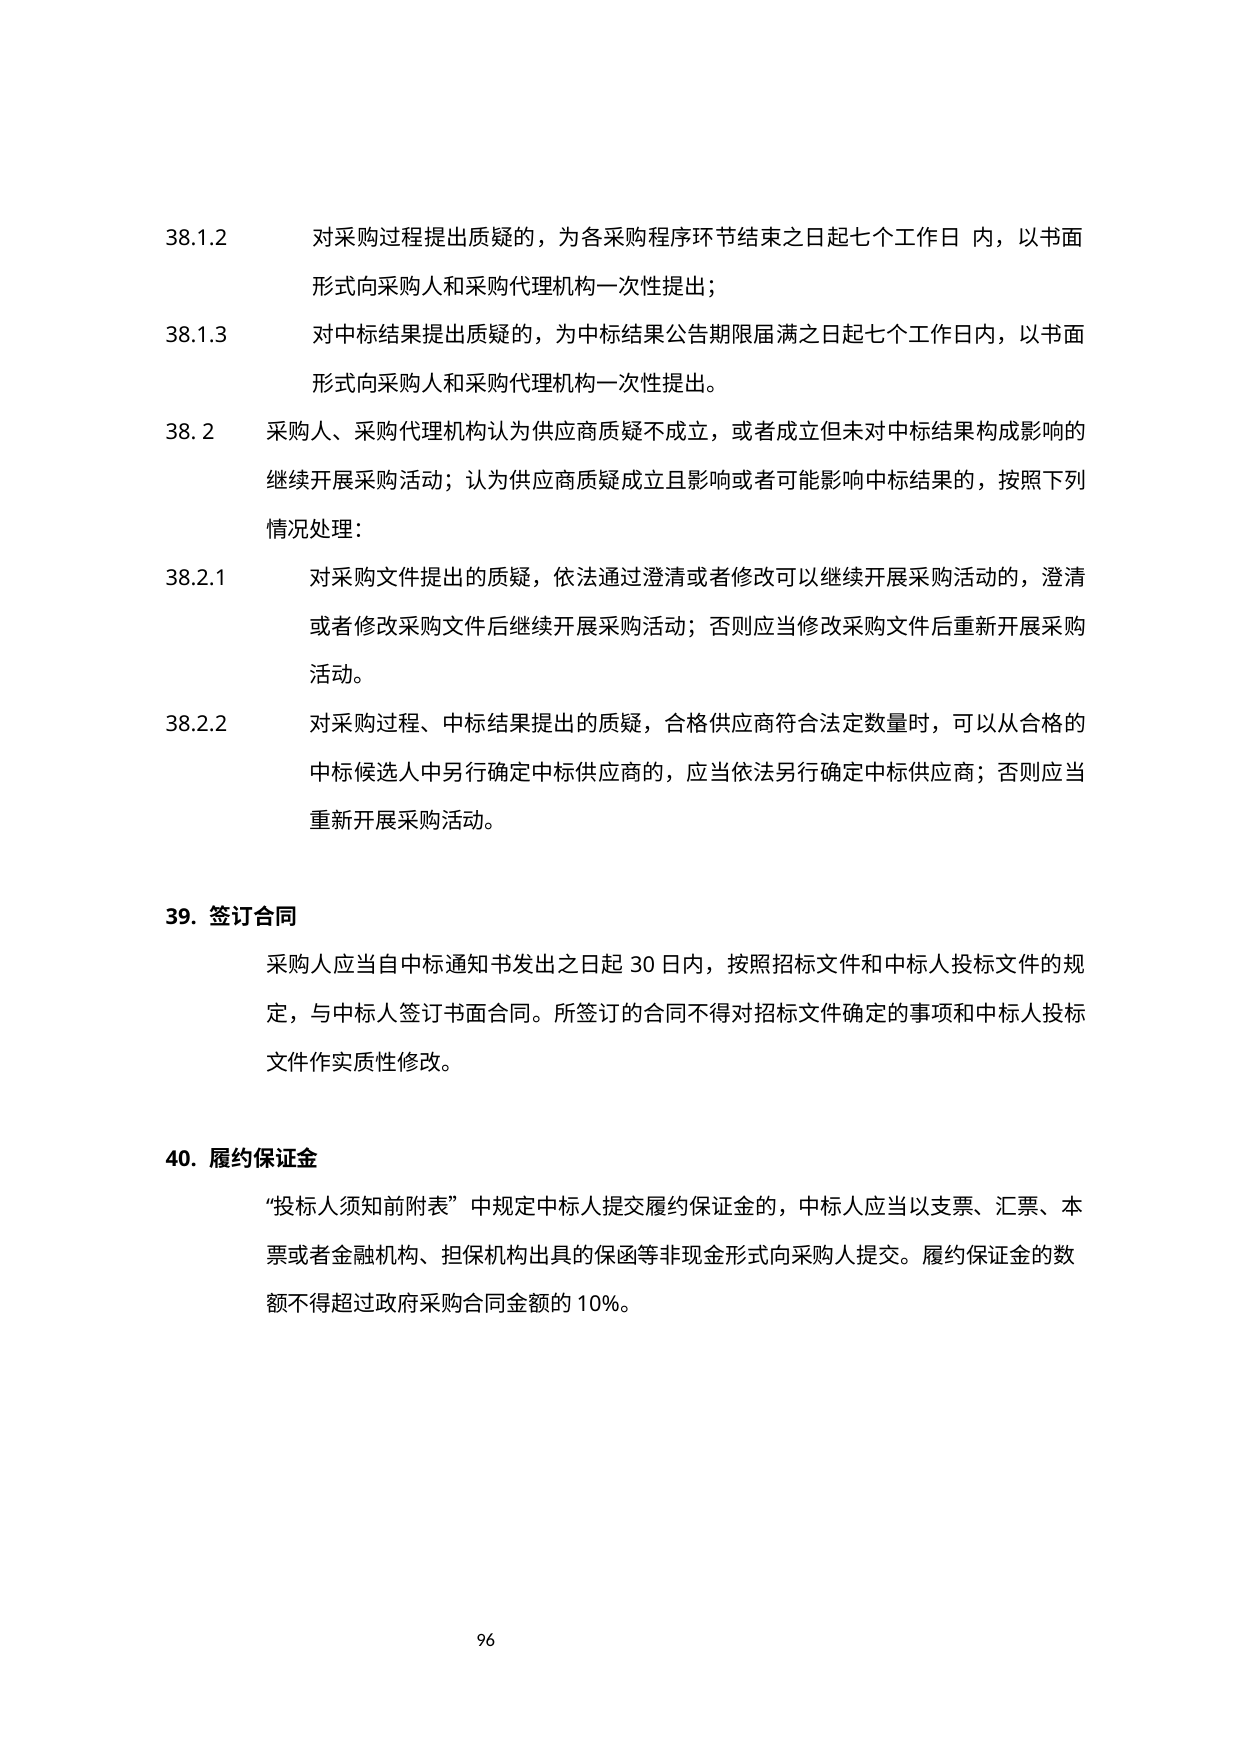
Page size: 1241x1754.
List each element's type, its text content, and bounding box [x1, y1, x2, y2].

text 采购人应当自中标通知书发出之日起30日内，按照招标文件和中标人投标文件的规定，与中标人签订书面合同。所签订的合同不得对招标文件确定的事项和中标人投标文件作实质性修改。 [266, 947, 1087, 1077]
list 履约保证金 [165, 1140, 1087, 1173]
list 采购人、采购代理机构认为供应商质疑不成立，或者成立但未对中标结果构成影响的，继续开展采购活动；认为供应商质疑成立且影响或者可能影响中标结果的，按照下列情况处理： [165, 414, 1087, 544]
text “投标人须知前附表”中规定中标人提交履约保证金的，中标人应当以支票、汇票、本票或者金融机构、担保机构出具的保函等非现金形式向采购人提交。履约保证金的数额不得超过政府采购合同金额的10%。 [266, 1188, 1087, 1416]
list 对中标结果提出质疑的，为中标结果公告期限届满之日起七个工作日内，以书面形式向采购人和采购代理机构一次性提出。 [165, 317, 1087, 398]
list 对采购过程提出质疑的，为各采购程序环节结束之日起七个工作日 内，以书面形式向采购人和采购代理机构一次性提出； [165, 219, 1087, 301]
list 对采购过程、中标结果提出的质疑，合格供应商符合法定数量时，可以从合格的中标候选人中另行确定中标供应商的，应当依法另行确定中标供应商；否则应当重新开展采购活动。 [165, 705, 1087, 835]
list 对采购文件提出的质疑，依法通过澄清或者修改可以继续开展采购活动的，澄清或者修改采购文件后继续开展采购活动；否则应当修改采购文件后重新开展采购活动。 [165, 559, 1087, 689]
list 签订合同 [165, 899, 1087, 931]
